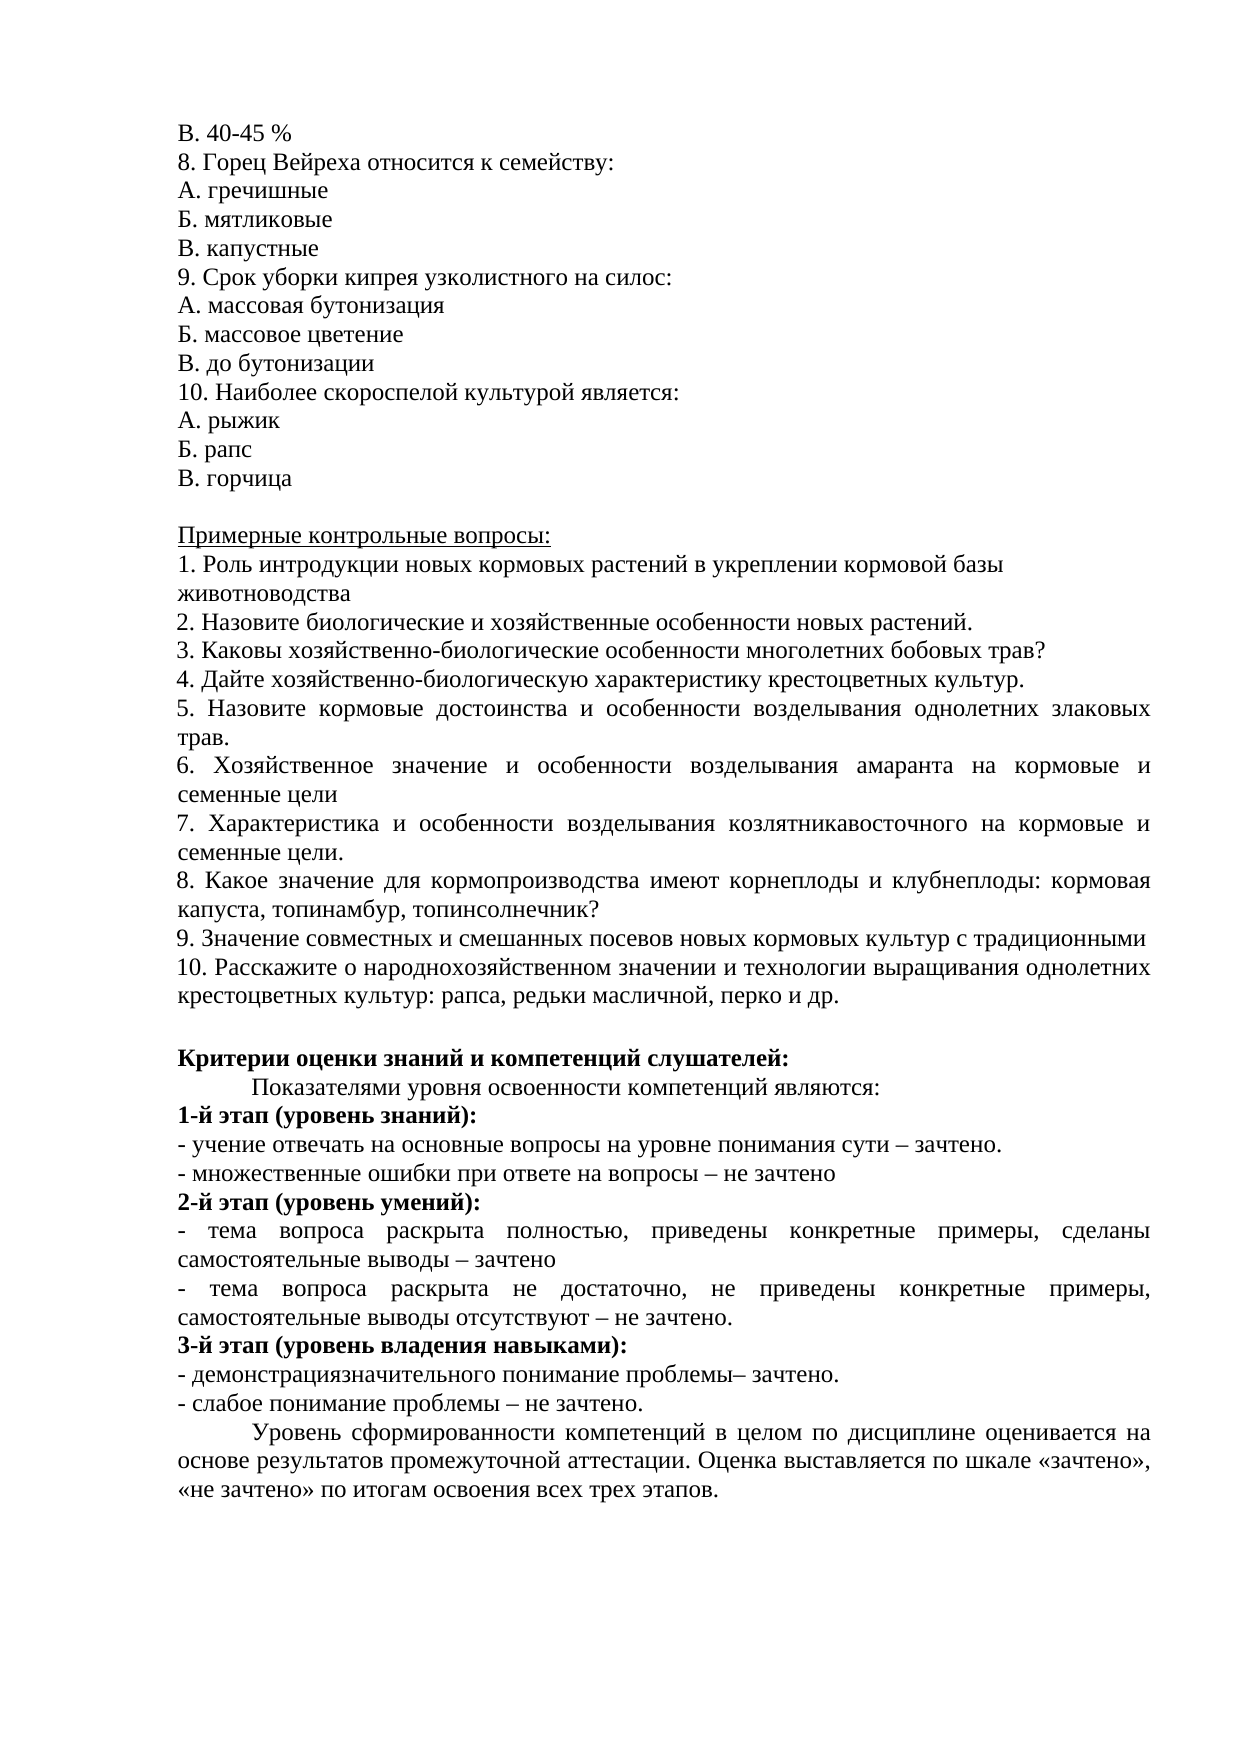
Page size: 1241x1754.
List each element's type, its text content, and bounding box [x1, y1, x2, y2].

subtitle Критерии оценки знаний и компетенций слушателей: [177, 1043, 1152, 1072]
text - учение отвечать на основные вопросы на уровне понимания сути – зачтено. [177, 1129, 1152, 1158]
text Б. рапс [177, 434, 1152, 463]
text 3-й этап (уровень владения навыками): [177, 1330, 1152, 1359]
text В. 40-45 % [177, 118, 1152, 147]
text А. массовая бутонизация [177, 291, 1152, 319]
text 2-й этап (уровень умений): [177, 1187, 1152, 1215]
text 9. Значение совместных и смешанных посевов новых кормовых культур с традиционными [176, 923, 1152, 952]
text В. до бутонизации [177, 348, 1152, 377]
text - тема вопроса раскрыта полностью, приведены конкретные примеры, сделаны самостоятельные выводы – зачтено [177, 1215, 1152, 1273]
text - слабое понимание проблемы – не зачтено. [177, 1388, 1152, 1417]
text 9. Срок уборки кипрея узколистного на силос: [177, 262, 1152, 291]
text Б. мятликовые [177, 204, 1152, 233]
text 7. Характеристика и особенности возделывания козлятникавосточного на кормовые и семенные цели. [176, 808, 1152, 866]
text 8. Горец Вейреха относится к семейству: [177, 147, 1152, 176]
text 10. Расскажите о народнохозяйственном значении и технологии выращивания однолетних крестоцветных культур: рапса, редьки масличной, перко и др. [176, 952, 1152, 1009]
text 5. Назовите кормовые достоинства и особенности возделывания однолетних злаковых трав. [176, 693, 1152, 751]
text Примерные контрольные вопросы: [177, 521, 1152, 549]
text 1-й этап (уровень знаний): [177, 1100, 1152, 1129]
text Показателями уровня освоенности компетенций являются: [177, 1072, 1152, 1100]
text А. гречишные [177, 176, 1152, 204]
text В. капустные [177, 233, 1152, 262]
text 6. Хозяйственное значение и особенности возделывания амаранта на кормовые и семенные цели [176, 751, 1152, 808]
text - множественные ошибки при ответе на вопросы – не зачтено [177, 1158, 1152, 1187]
text - демонстрациязначительного понимание проблемы– зачтено. [177, 1359, 1152, 1388]
text 2. Назовите биологические и хозяйственные особенности новых растений. [176, 607, 1152, 636]
text 4. Дайте хозяйственно-биологическую характеристику крестоцветных культур. [176, 664, 1152, 693]
text 8. Какое значение для кормопроизводства имеют корнеплоды и клубнеплоды: кормовая капуста, топинамбур, топинсолнечник? [176, 866, 1152, 923]
text 10. Наиболее скороспелой культурой является: [177, 377, 1152, 406]
text В. горчица [177, 463, 1152, 492]
text А. рыжик [177, 406, 1152, 434]
text 3. Каковы хозяйственно-биологические особенности многолетних бобовых трав? [176, 636, 1152, 664]
text - тема вопроса раскрыта не достаточно, не приведены конкретные примеры, самостоятельные выводы отсутствуют – не зачтено. [177, 1273, 1152, 1330]
text Б. массовое цветение [177, 319, 1152, 348]
text Уровень сформированности компетенций в целом по дисциплине оценивается на основе результатов промежуточной аттестации. Оценка выставляется по шкале «зачтено», «не зачтено» по итогам освоения всех трех этапов. [177, 1417, 1152, 1503]
text 1. Роль интродукции новых кормовых растений в укреплении кормовой базы животноводства [177, 549, 1152, 607]
